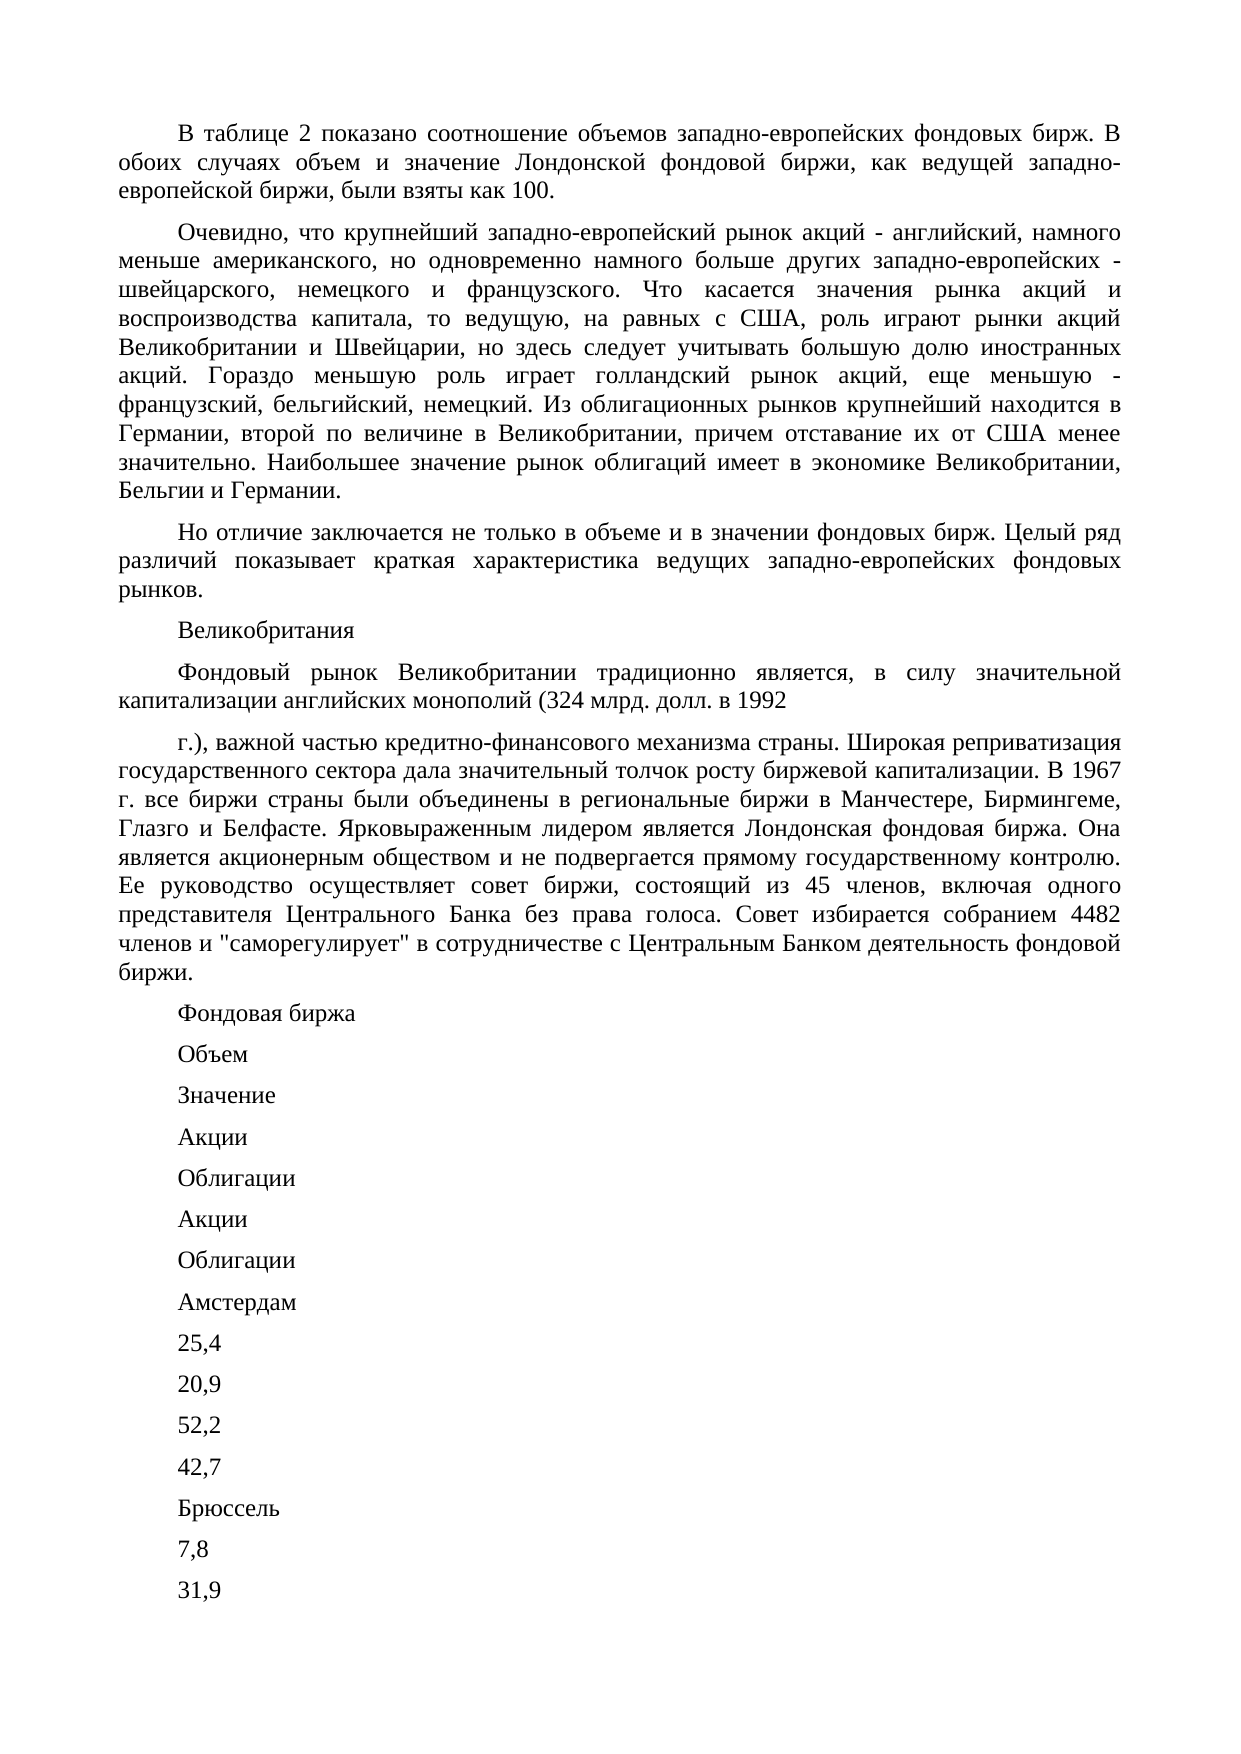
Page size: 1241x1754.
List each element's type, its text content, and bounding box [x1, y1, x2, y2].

text Акции [118, 1204, 1122, 1233]
text 25,4 [118, 1328, 1122, 1357]
text Облигации [118, 1163, 1122, 1192]
text Очевидно, что крупнейший западно-европейский рынок акций - английский, намного меньше американского, но одновременно намного больше других западно-европейских - швейцарского, немецкого и французского. Что касается значения рынка акций и воспроизводства капитала, то ведущую, на равных с США, роль играют рынки акций Великобритании и Швейцарии, но здесь следует учитывать большую долю иностранных акций. Гораздо меньшую роль играет голландский рынок акций, еще меньшую - французский, бельгийский, немецкий. Из облигационных рынков крупнейший находится в Германии, второй по величине в Великобритании, причем отставание их от США менее значительно. Наибольшее значение рынок облигаций имеет в экономике Великобритании, Бельгии и Германии. [118, 217, 1122, 504]
text Амстердам [118, 1287, 1122, 1316]
text Фондовый рынок Великобритании традиционно является, в силу значительной капитализации английских монополий (324 млрд. долл. в 1992 [118, 657, 1122, 714]
text г.), важной частью кредитно-финансового механизма страны. Широкая реприватизация государственного сектора дала значительный толчок росту биржевой капитализации. В 1967 г. все биржи страны были объединены в региональные биржи в Манчестере, Бирмингеме, Глазго и Белфасте. Ярковыраженным лидером является Лондонская фондовая биржа. Она является акционерным обществом и не подвергается прямому государственному контролю. Ее руководство осуществляет совет биржи, состоящий из 45 членов, включая одного представителя Центрального Банка без права голоса. Совет избирается собранием 4482 членов и "саморегулирует" в сотрудничестве с Центральным Банком деятельность фондовой биржи. [118, 727, 1122, 986]
text 52,2 [118, 1411, 1122, 1439]
text Акции [118, 1122, 1122, 1151]
text Брюссель [118, 1493, 1122, 1522]
text 42,7 [118, 1452, 1122, 1481]
text В таблице 2 показано соотношение объемов западно-европейских фондовых бирж. В обоих случаях объем и значение Лондонской фондовой биржи, как ведущей западно-европейской биржи, были взяты как 100. [118, 118, 1122, 204]
text Объем [118, 1039, 1122, 1068]
text 31,9 [118, 1576, 1122, 1604]
text Облигации [118, 1246, 1122, 1274]
text 7,8 [118, 1534, 1122, 1563]
text Значение [118, 1081, 1122, 1109]
text Но отличие заключается не только в объеме и в значении фондовых бирж. Целый ряд различий показывает краткая характеристика ведущих западно-европейских фондовых рынков. [118, 517, 1122, 603]
text 20,9 [118, 1369, 1122, 1398]
text Великобритания [118, 616, 1122, 644]
text Фондовая биржа [118, 998, 1122, 1027]
